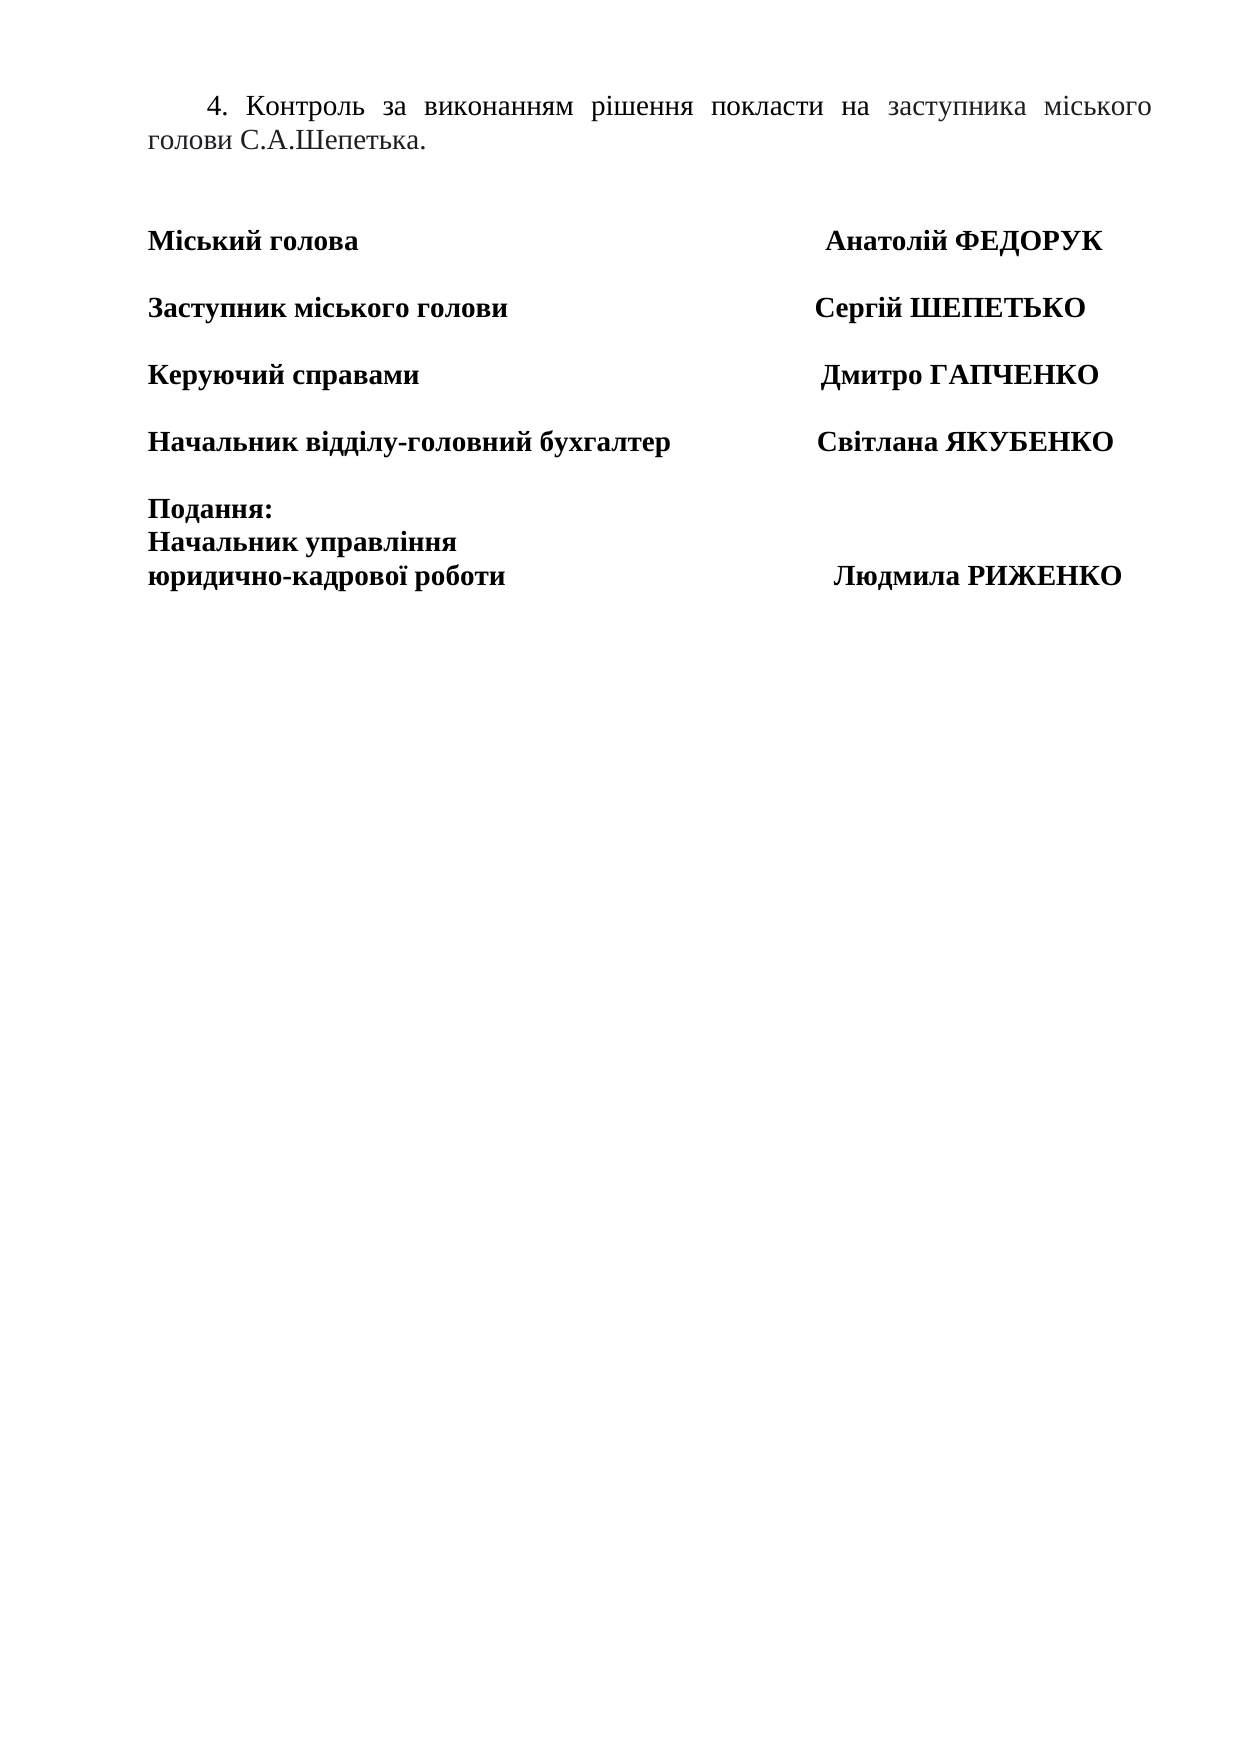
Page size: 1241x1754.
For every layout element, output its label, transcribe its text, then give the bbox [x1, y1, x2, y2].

text Начальник управління [148, 524, 1152, 558]
text Міський голова Анатолій ФЕДОРУК [148, 223, 1152, 256]
text 4. Контроль за виконанням рішення покласти на заступника міського голови С.А.Шепетька. [148, 88, 1152, 156]
text юридично-кадрової роботи Людмила РИЖЕНКО [148, 558, 1152, 592]
text Подання: [148, 491, 1181, 524]
text Керуючий справами Дмитро ГАПЧЕНКО [148, 357, 1152, 390]
text Начальник відділу-головний бухгалтер Світлана ЯКУБЕНКО [148, 424, 1181, 457]
text Заступник міського голови Сергій ШЕПЕТЬКО [148, 290, 1152, 323]
